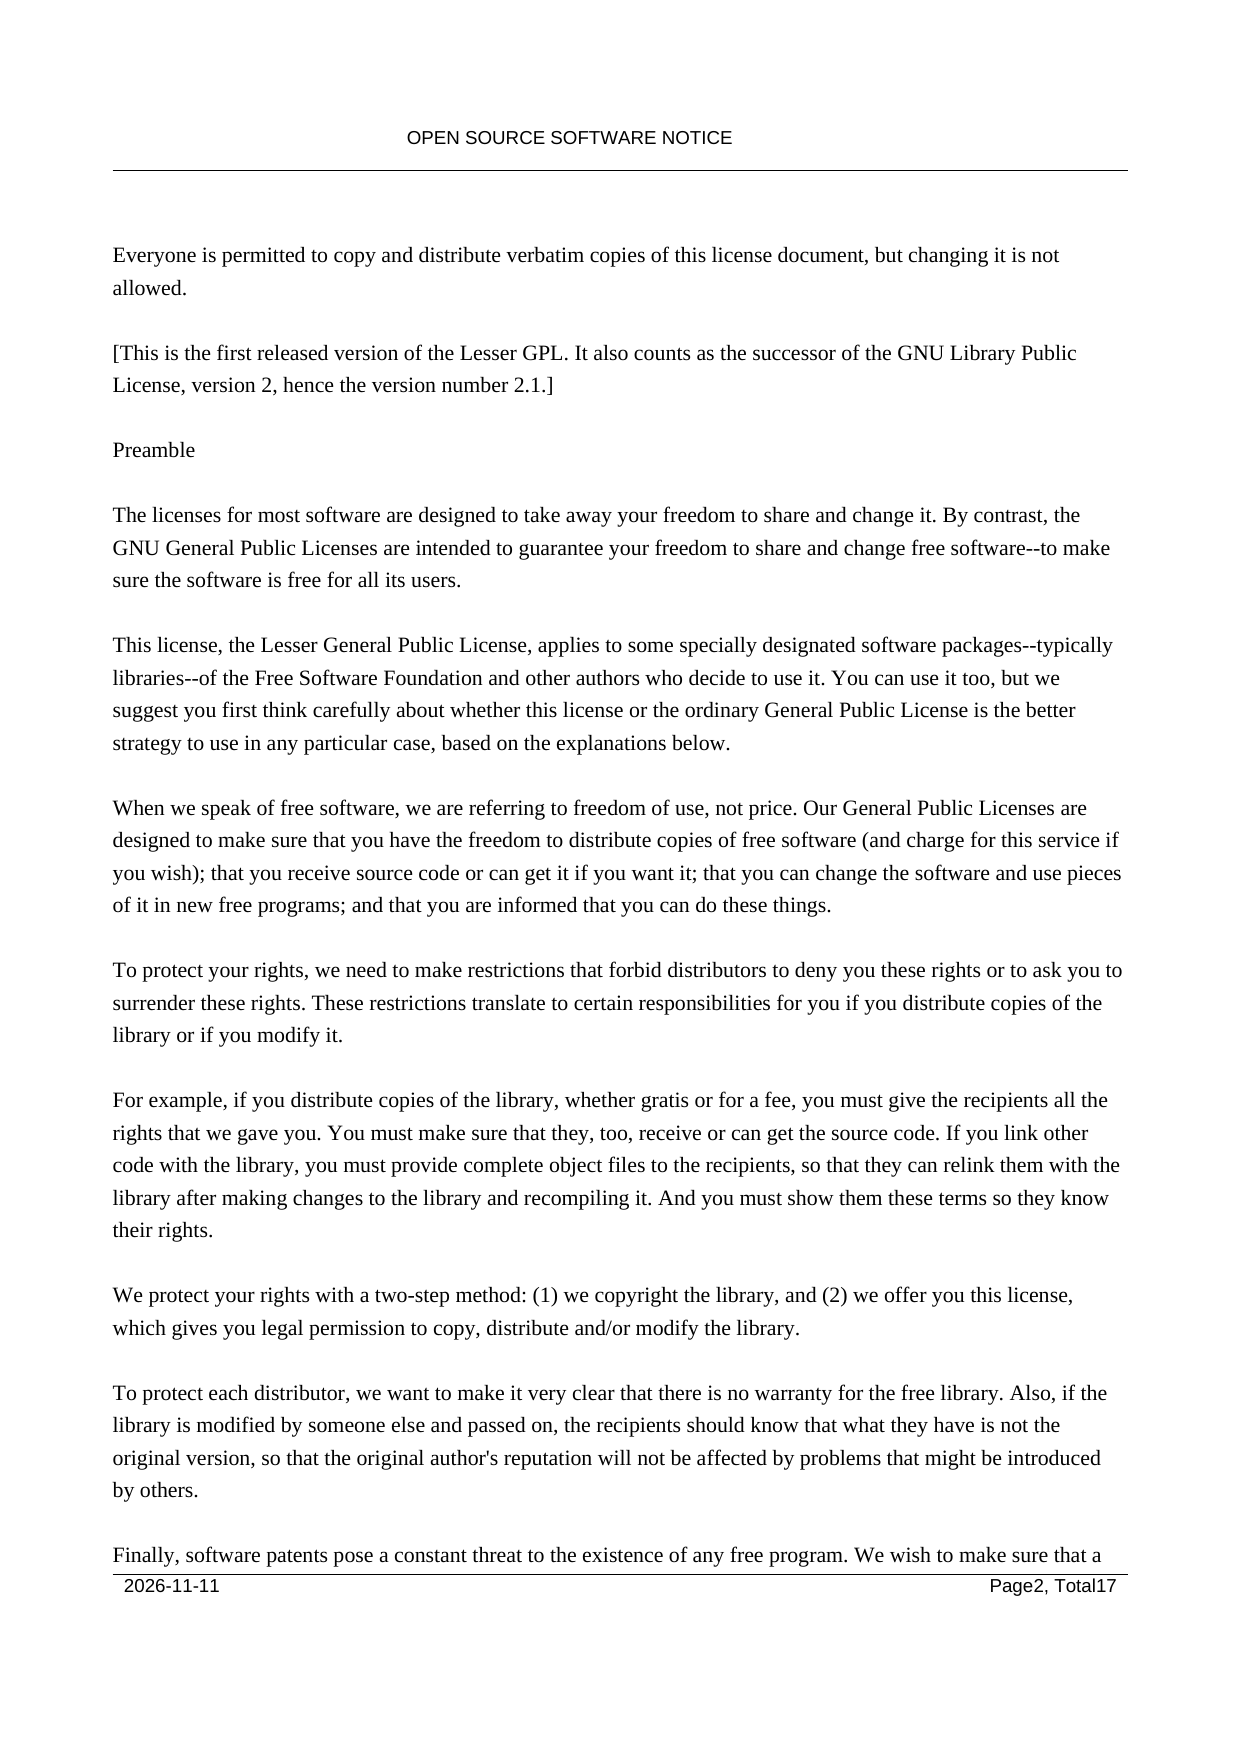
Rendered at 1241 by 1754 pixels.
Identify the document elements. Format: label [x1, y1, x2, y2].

text [112, 206, 1128, 1571]
